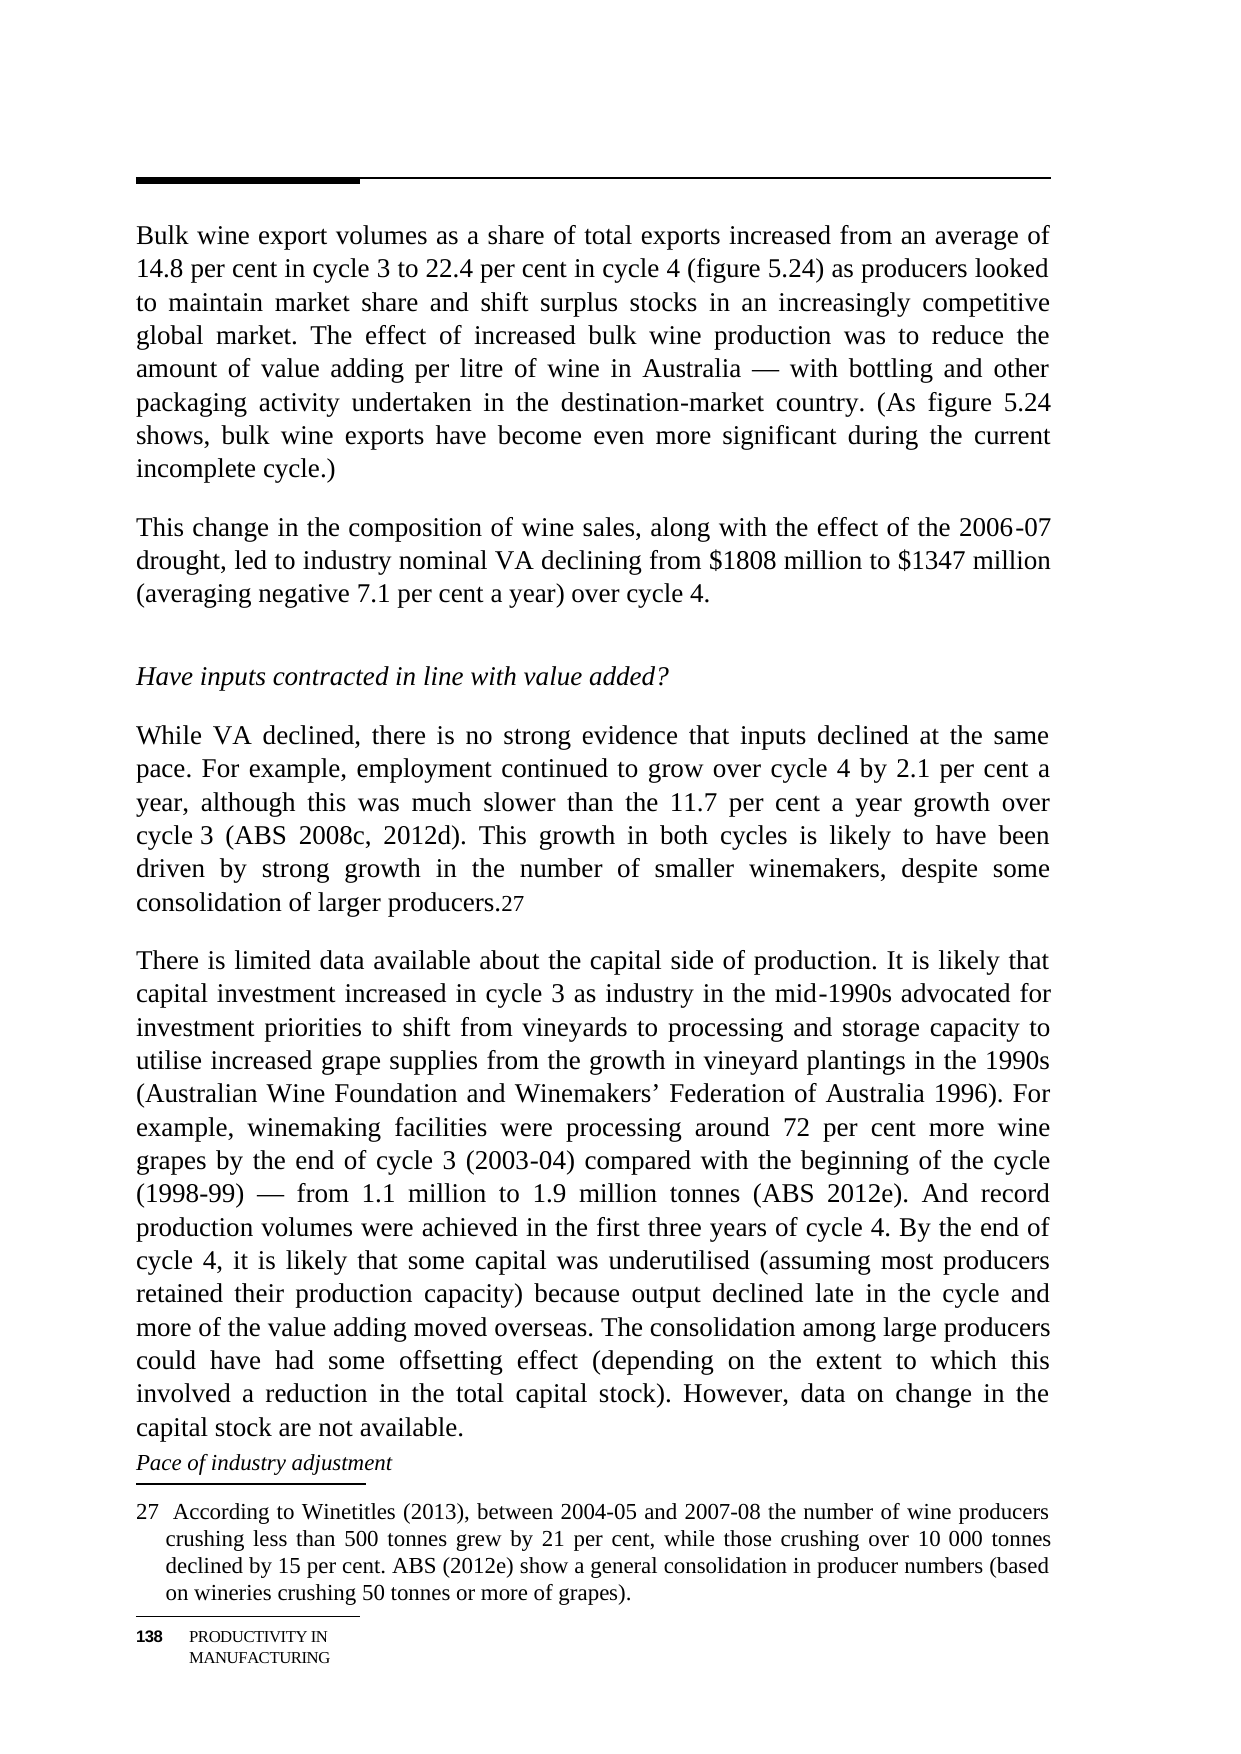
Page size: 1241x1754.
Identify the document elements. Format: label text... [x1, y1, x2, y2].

text Bulk wine export volumes as a share of total exports increased from an average of 14.8 per cent in cycle 3 to 22.4 per cent in cycle 4 (figure 5.24) as producers looked to maintain market share and shift surplus stocks in an increasingly competitive global market. The effect of increased bulk wine production was to reduce the amount of value adding per litre of wine in Australia — with bottling and other packaging activity undertaken in the destination-market country. (As figure 5.24 shows, bulk wine exports have become even more significant during the current incomplete cycle.) [136, 217, 1051, 483]
text While VA declined, there is no strong evidence that inputs declined at the same pace. For example, employment continued to grow over cycle 4 by 2.1 per cent a year, although this was much slower than the 11.7 per cent a year growth over cycle 3 (ABS 2008c, 2012d). This growth in both cycles is likely to have been driven by strong growth in the number of smaller winemakers, despite some consolidation of larger producers. [136, 717, 1051, 917]
text There is limited data available about the capital side of production. It is likely that capital investment increased in cycle 3 as industry in the mid-1990s advocated for investment priorities to shift from vineyards to processing and storage capacity to utilise increased grape supplies from the growth in vineyard plantings in the 1990s (Australian Wine Foundation and Winemakers’ Federation of Australia 1996). For example, winemaking facilities were processing around 72 per cent more wine grapes by the end of cycle 3 (2003-04) compared with the beginning of the cycle (1998-99) — from 1.1 million to 1.9 million tonnes (ABS 2012e). And record production volumes were achieved in the first three years of cycle 4. By the end of cycle 4, it is likely that some capital was underutilised (assuming most producers retained their production capacity) because output declined late in the cycle and more of the value adding moved overseas. The consolidation among large producers could have had some offsetting effect (depending on the extent to which this involved a reduction in the total capital stock). However, data on change in the capital stock are not available. [136, 942, 1051, 1442]
subtitle Have inputs contracted in line with value added? [136, 658, 1051, 692]
text This change in the composition of wine sales, along with the effect of the 2006-07 drought, led to industry nominal VA declining from $1808 million to $1347 million (averaging negative 7.1 per cent a year) over cycle 4. [136, 508, 1051, 608]
subtitle Pace of industry adjustment [136, 1442, 1051, 1475]
